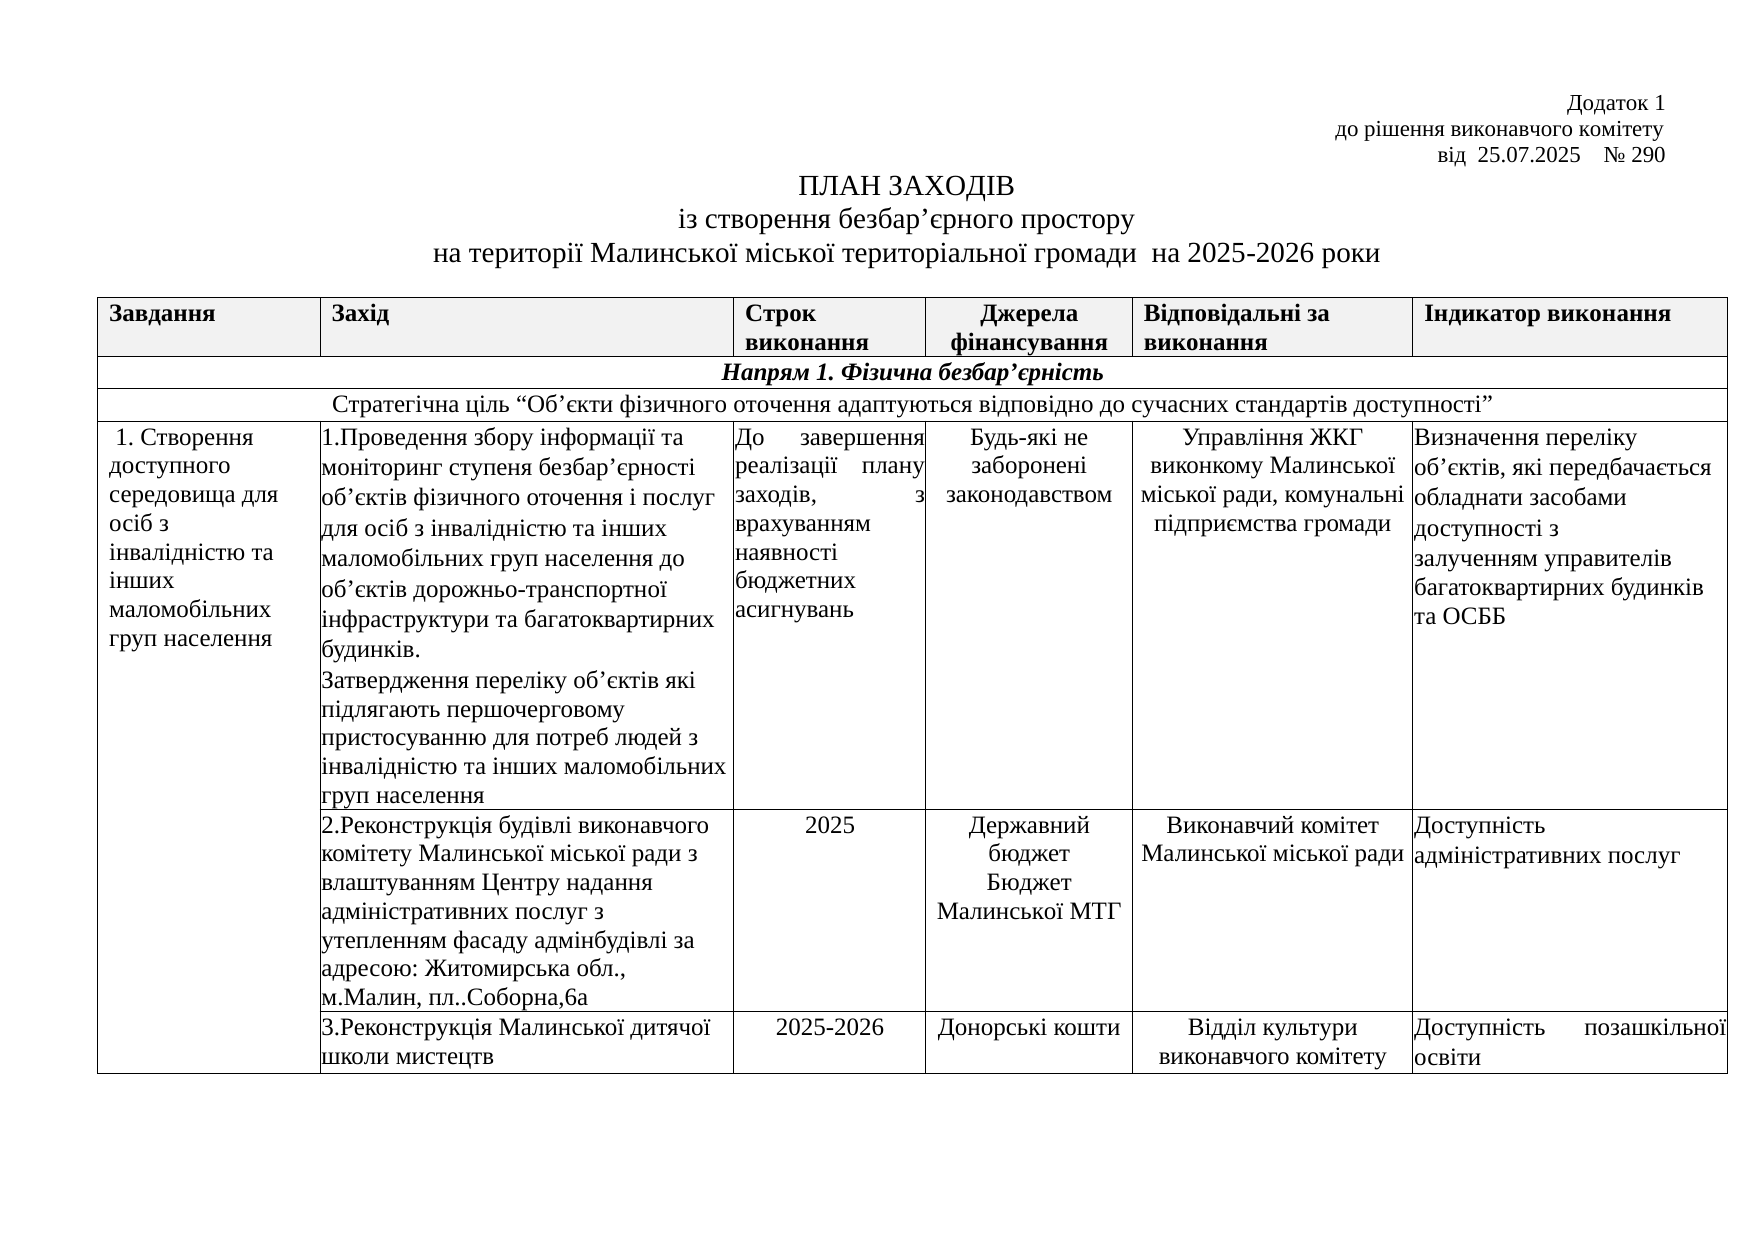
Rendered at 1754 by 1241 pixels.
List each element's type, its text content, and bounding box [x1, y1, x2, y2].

text ПЛАН ЗАХОДІВ [88, 168, 1665, 201]
table_cell 2.Реконструкція будівлі виконавчого комітету Малинської міської ради з влаштуванням Центру надання адміністративних послуг з утепленням фасаду адмінбудівлі за адресою: Житомирська обл., м.Малин, пл..Соборна,6а [321, 810, 733, 1011]
table_cell Державний бюджет Бюджет Малинської МТГ [926, 810, 1132, 1011]
table_header Відповідальні за виконання [1133, 298, 1412, 356]
table_cell Стратегічна ціль “Об’єкти фізичного оточення адаптуються відповідно до сучасних стандартів доступності” [98, 389, 1727, 421]
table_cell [1413, 1012, 1727, 1073]
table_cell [1133, 1012, 1412, 1073]
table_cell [321, 1012, 733, 1073]
table_header Джерела фінансування [926, 298, 1132, 356]
table_cell Визначення переліку об’єктів, які передбачається обладнати засобами доступності з залученням управителів багатоквартирних будинків та ОСББ [1413, 422, 1727, 809]
table_header Завдання [98, 298, 320, 356]
table_cell Донорські кошти [926, 1012, 1132, 1073]
table_cell Напрям 1. Фізична безбар’єрність [98, 357, 1727, 388]
text Додаток 1 [88, 88, 1665, 115]
table_header Захід [321, 298, 733, 356]
table_cell 2025-2026 [734, 1012, 925, 1073]
table_cell 1. Створення доступного середовища для осіб з інвалідністю та інших маломобільних груп населення [98, 422, 320, 1073]
table_cell До завершення реалізації плану заходів, з врахуванням наявності бюджетних асигнувань [734, 422, 925, 809]
text із створення безбар’єрного простору [88, 201, 1665, 235]
table_header Строк виконання [734, 298, 925, 356]
table_cell Управління ЖКГ виконкому Малинської міської ради, комунальні підприємства громади [1133, 422, 1412, 809]
text на території Малинської міської територіальної громади на 2025-2026 роки [88, 235, 1665, 268]
table_cell Виконавчий комітет Малинської міської ради [1133, 810, 1412, 1011]
table_cell 2025 [734, 810, 925, 1011]
text до рішення виконавчого комітету [88, 115, 1665, 141]
table_cell Будь-які не заборонені законодавством [926, 422, 1132, 809]
table_header Індикатор виконання [1413, 298, 1727, 356]
text від 25.07.2025 № 290 [88, 141, 1665, 168]
table_cell Доступність адміністративних послуг [1413, 810, 1727, 1011]
table_cell 1.Проведення збору інформації та моніторинг ступеня безбар’єрності об’єктів фізичного оточення і послуг для осіб з інвалідністю та інших маломобільних груп населення до об’єктів дорожньо-транспортної інфраструктури та багатоквартирних будинків. Затвердження переліку об’єктів які підлягають першочерговому пристосуванню для потреб людей з інвалідністю та інших маломобільних груп населення [321, 422, 733, 809]
